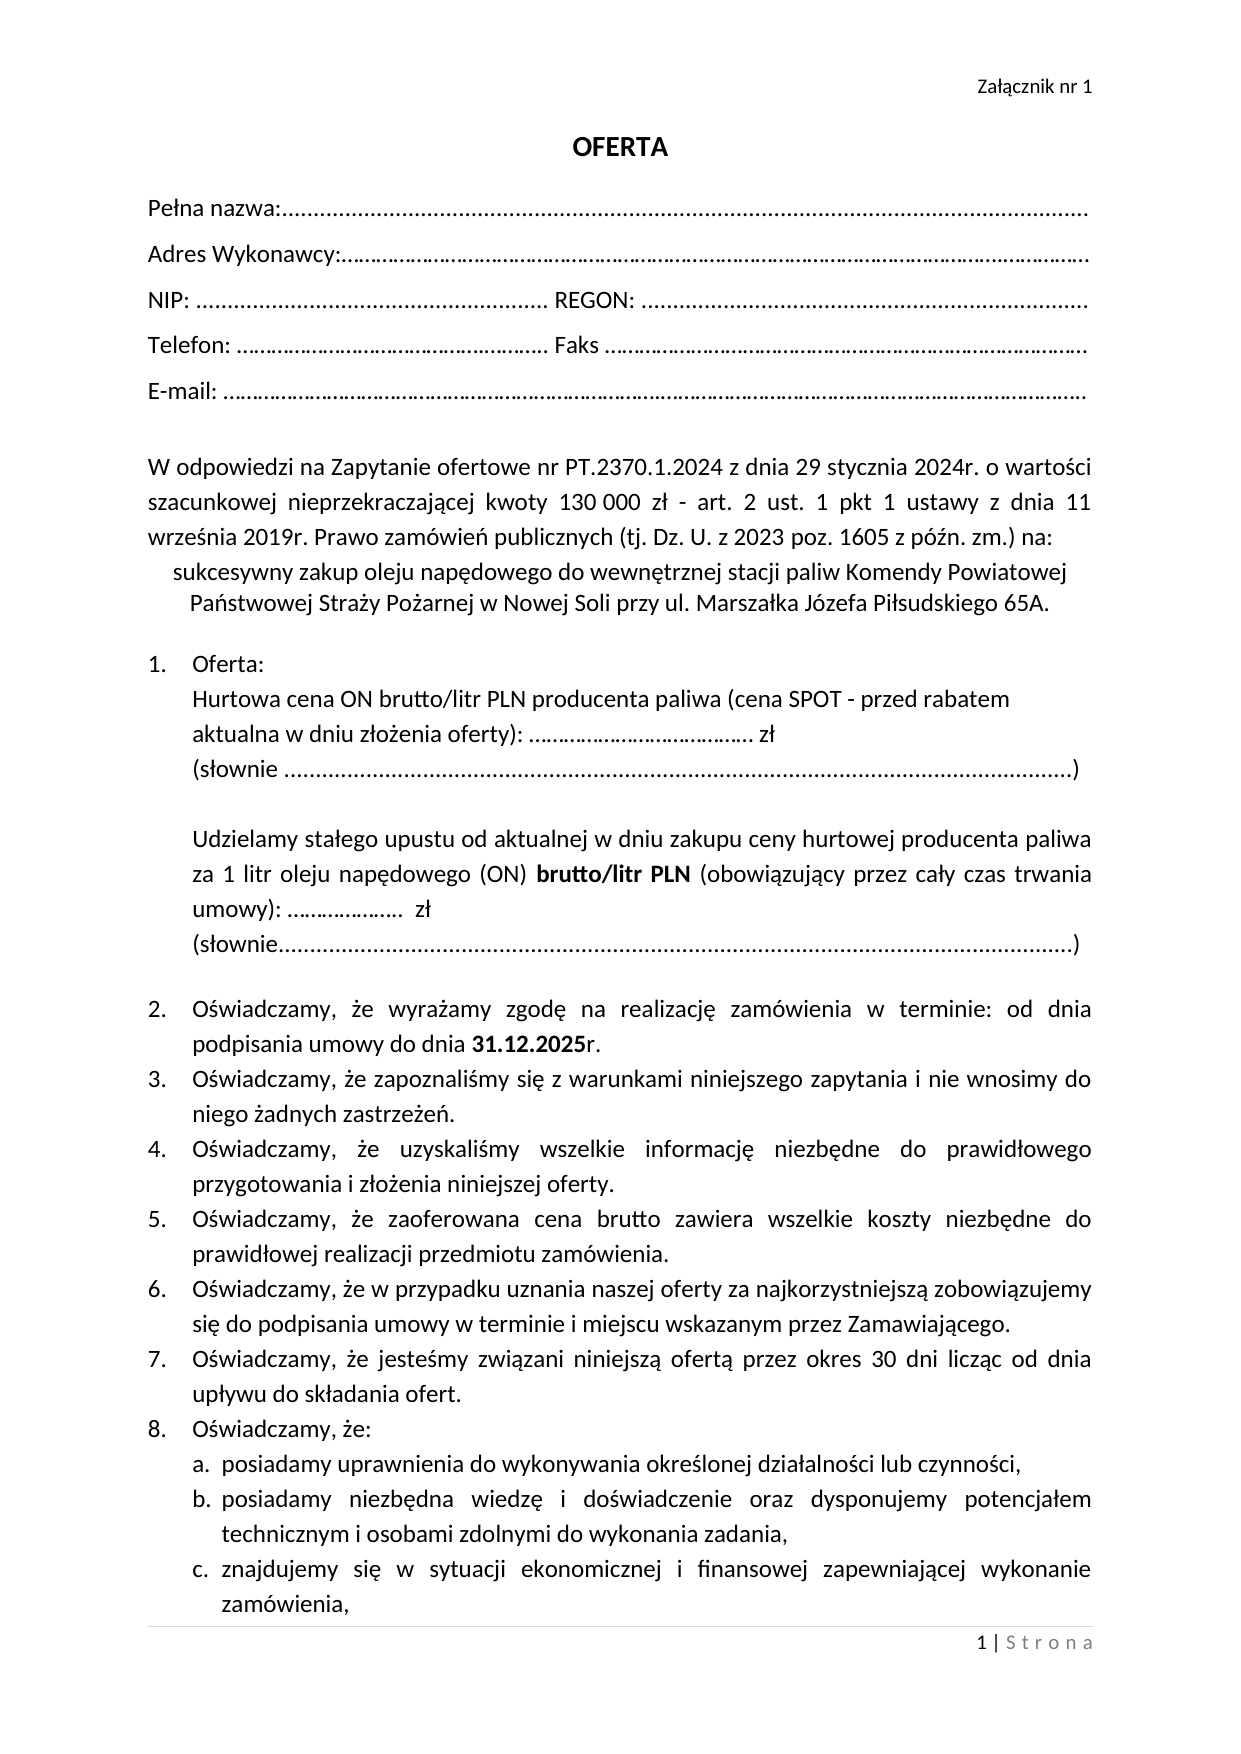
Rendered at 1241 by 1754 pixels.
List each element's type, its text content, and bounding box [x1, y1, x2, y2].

list Oferta: [148, 648, 1093, 678]
list znajdujemy się w sytuacji ekonomicznej i finansowej zapewniającej wykonanie zamówienia, [192, 1553, 1093, 1619]
list posiadamy niezbędna wiedzę i doświadczenie oraz dysponujemy potencjałem technicznym i osobami zdolnymi do wykonania zadania, [192, 1483, 1093, 1549]
text OFERTA [148, 128, 1093, 163]
list Oświadczamy, że: [148, 1413, 1093, 1444]
list Oświadczamy, że w przypadku uznania naszej oferty za najkorzystniejszą zobowiązujemy się do podpisania umowy w terminie i miejscu wskazanym przez Zamawiającego. [148, 1273, 1093, 1339]
text (słownie .............................................................................................................................) [148, 753, 1093, 783]
text Adres Wykonawcy:…………………………………………………………………………………………………….…………… [148, 238, 1093, 268]
list Oświadczamy, że zaoferowana cena brutto zawiera wszelkie koszty niezbędne do prawidłowej realizacji przedmiotu zamówienia. [148, 1203, 1093, 1269]
text Udzielamy stałego upustu od aktualnej w dniu zakupu ceny hurtowej producenta paliwa za 1 litr oleju napędowego (ON) brutto/litr PLN (obowiązujący przez cały czas trwania umowy): ……………….. zł [192, 823, 1093, 923]
list posiadamy uprawnienia do wykonywania określonej działalności lub czynności, [192, 1448, 1093, 1479]
text (słownie..............................................................................................................................) [192, 928, 1093, 958]
list Oświadczamy, że uzyskaliśmy wszelkie informację niezbędne do prawidłowego przygotowania i złożenia niniejszej oferty. [148, 1133, 1093, 1199]
text Telefon: …………………………………….……….. Faks ………………………………………………………………………… [148, 329, 1093, 360]
text W odpowiedzi na Zapytanie ofertowe nr PT.2370.1.2024 z dnia 29 stycznia 2024r. o wartości szacunkowej nieprzekraczającej kwoty 130 000 zł - art. 2 ust. 1 pkt 1 ustawy z dnia 11 września 2019r. Prawo zamówień publicznych (tj. Dz. U. z 2023 poz. 1605 z późn. zm.) na: [148, 451, 1093, 552]
text Pełna nazwa:................................................................................................................................ [148, 192, 1093, 223]
list Oświadczamy, że wyrażamy zgodę na realizację zamówienia w terminie: od dnia podpisania umowy do dnia 31.12.2025r. [148, 993, 1093, 1059]
list Oświadczamy, że jesteśmy związani niniejszą ofertą przez okres 30 dni licząc od dnia upływu do składania ofert. [148, 1343, 1093, 1409]
text NIP: ........................................................ REGON: ....................................................................... [148, 284, 1093, 314]
text Hurtowa cena ON brutto/litr PLN producenta paliwa (cena SPOT - przed rabatem aktualna w dniu złożenia oferty): ………………………………… zł [192, 683, 1093, 748]
list Oświadczamy, że zapoznaliśmy się z warunkami niniejszego zapytania i nie wnosimy do niego żadnych zastrzeżeń. [148, 1063, 1093, 1129]
text sukcesywny zakup oleju napędowego do wewnętrznej stacji paliw Komendy Powiatowej Państwowej Straży Pożarnej w Nowej Soli przy ul. Marszałka Józefa Piłsudskiego 65A. [148, 556, 1093, 617]
text E-mail: ………………………………………………………………….……………………………………………………………….. [148, 375, 1093, 406]
